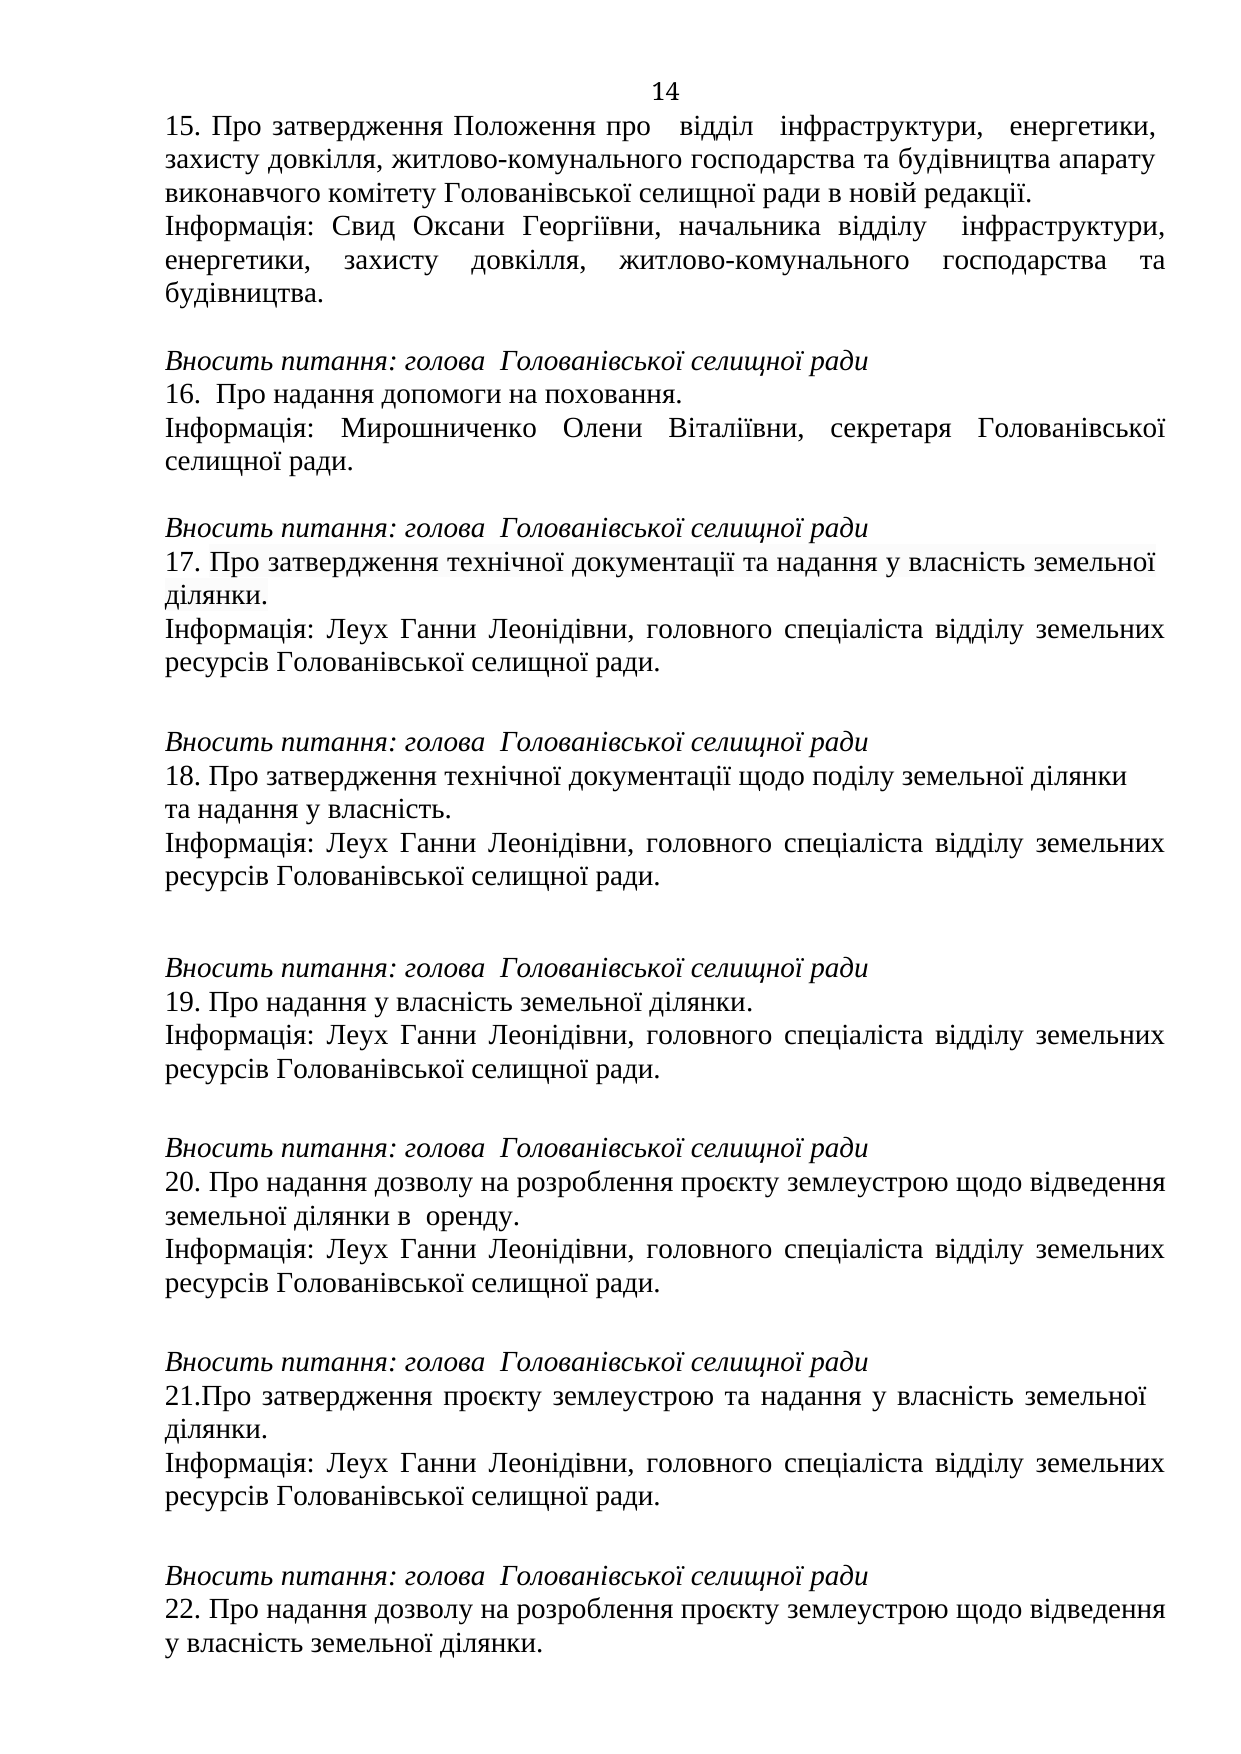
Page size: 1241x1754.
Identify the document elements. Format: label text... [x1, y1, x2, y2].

subtitle Інформація: Мирошниченко Олени Віталіївни, секретаря Голованівської селищної ради. [164, 410, 1166, 477]
text Інформація: Леух Ганни Леонідівни, головного спеціаліста відділу земельних ресурсів Голованівської селищної ради. [164, 1445, 1166, 1512]
text Інформація: Свид Оксани Георгіївни, начальника відділу інфраструктури, енергетики, захисту довкілля, житлово-комунального господарства та будівництва. [164, 208, 1166, 309]
text Інформація: Леух Ганни Леонідівни, головного спеціаліста відділу земельних ресурсів Голованівської селищної ради. [164, 611, 1166, 678]
text Вносить питання: голова Голованівської селищної ради [164, 950, 1151, 984]
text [164, 1558, 1151, 1592]
text 21.Про затвердження проєкту землеустрою та надання у власність земельної ділянки. [164, 1378, 1147, 1445]
text 20. Про надання дозволу на розроблення проєкту землеустрою щодо відведення земельної ділянки в оренду. [164, 1164, 1166, 1231]
text Інформація: Леух Ганни Леонідівни, головного спеціаліста відділу земельних ресурсів Голованівської селищної ради. [164, 825, 1166, 892]
text 22. Про надання дозволу на розроблення проєкту землеустрою щодо відведення у власність земельної ділянки. [164, 1592, 1166, 1659]
text Вносить питання: голова Голованівської селищної ради [164, 724, 1151, 758]
text Вносить питання: голова Голованівської селищної ради [164, 343, 1151, 376]
text 18. Про затвердження технічної документації щодо поділу земельної ділянки та надання у власність. [164, 758, 1156, 825]
text 17. Про затвердження технічної документації та надання у власність земельної ділянки. [164, 544, 1156, 611]
text 15. Про затвердження Положення про відділ інфраструктури, енергетики, захисту довкілля, житлово-комунального господарства та будівництва апарату виконавчого комітету Голованівської селищної ради в новій редакції. [164, 108, 1156, 208]
text 16. Про надання допомоги на поховання. [164, 376, 1156, 410]
text Інформація: Леух Ганни Леонідівни, головного спеціаліста відділу земельних ресурсів Голованівської селищної ради. [164, 1017, 1166, 1084]
text Інформація: Леух Ганни Леонідівни, головного спеціаліста відділу земельних ресурсів Голованівської селищної ради. [164, 1231, 1166, 1298]
text Вносить питання: голова Голованівської селищної ради [164, 1344, 1151, 1378]
text Вносить питання: голова Голованівської селищної ради [164, 510, 1151, 544]
text 19. Про надання у власність земельної ділянки. [164, 984, 1151, 1017]
text Вносить питання: голова Голованівської селищної ради [164, 1131, 1151, 1164]
